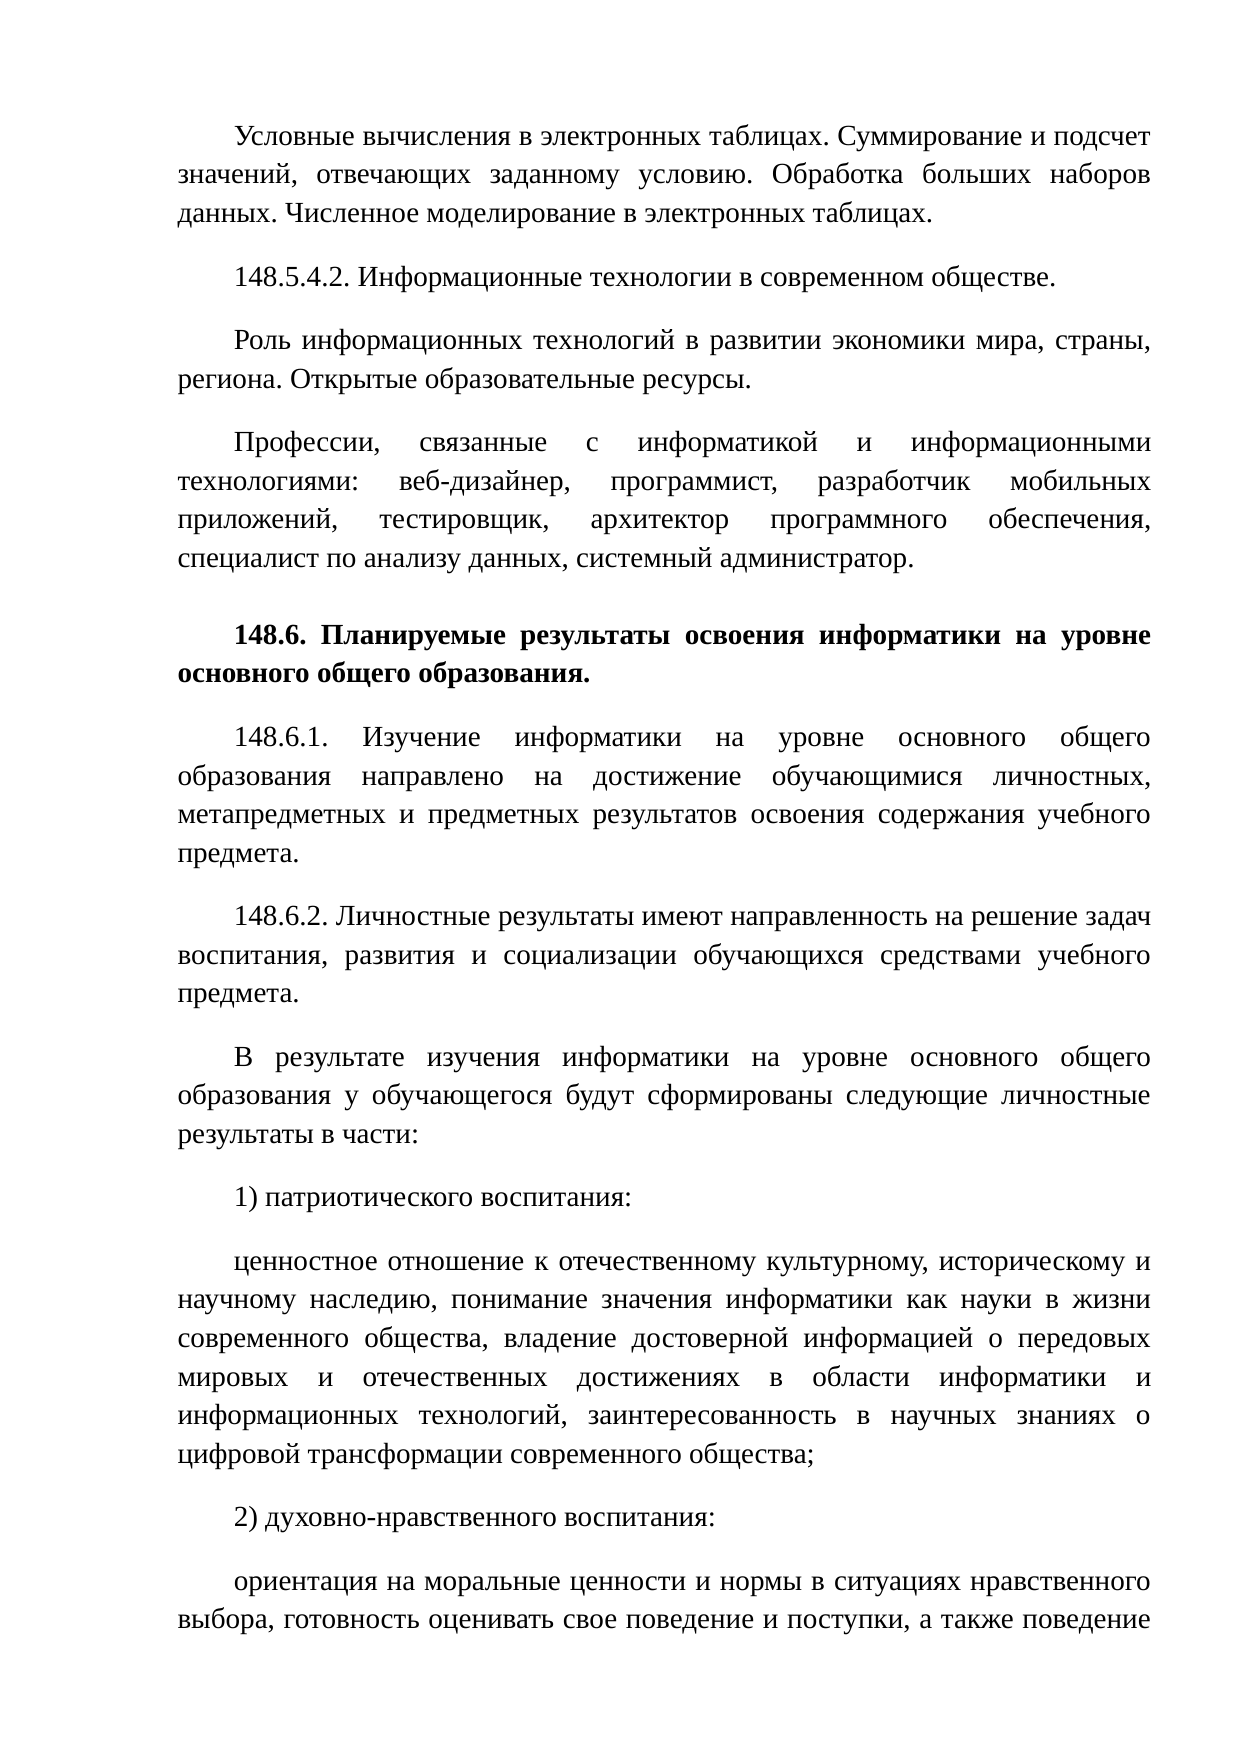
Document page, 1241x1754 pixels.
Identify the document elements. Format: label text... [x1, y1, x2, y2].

text 2) духовно-нравственного воспитания: [177, 1499, 1152, 1533]
title 148.6. Планируемые результаты освоения информатики на уровне основного общего образования. [177, 617, 1152, 689]
text 1) патриотического воспитания: [177, 1179, 1152, 1213]
text В результате изучения информатики на уровне основного общего образования у обучающегося будут сформированы следующие личностные результаты в части: [177, 1039, 1152, 1149]
text 148.6.2. Личностные результаты имеют направленность на решение задач воспитания, развития и социализации обучающихся средствами учебного предмета. [177, 898, 1152, 1009]
text Профессии, связанные с информатикой и информационными технологиями: веб-дизайнер, программист, разработчик мобильных приложений, тестировщик, архитектор программного обеспечения, специалист по анализу данных, системный администратор. [177, 424, 1152, 573]
text ценностное отношение к отечественному культурному, историческому и научному наследию, понимание значения информатики как науки в жизни современного общества, владение достоверной информацией о передовых мировых и отечественных достижениях в области информатики и информационных технологий, заинтересованность в научных знаниях о цифровой трансформации современного общества; [177, 1243, 1152, 1469]
text Роль информационных технологий в развитии экономики мира, страны, региона. Открытые образовательные ресурсы. [177, 322, 1152, 394]
text 148.6.1. Изучение информатики на уровне основного общего образования направлено на достижение обучающимися личностных, метапредметных и предметных результатов освоения содержания учебного предмета. [177, 719, 1152, 868]
text Условные вычисления в электронных таблицах. Суммирование и подсчет значений, отвечающих заданному условию. Обработка больших наборов данных. Численное моделирование в электронных таблицах. [177, 118, 1152, 229]
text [177, 1563, 1152, 1635]
text 148.5.4.2. Информационные технологии в современном обществе. [177, 259, 1152, 292]
